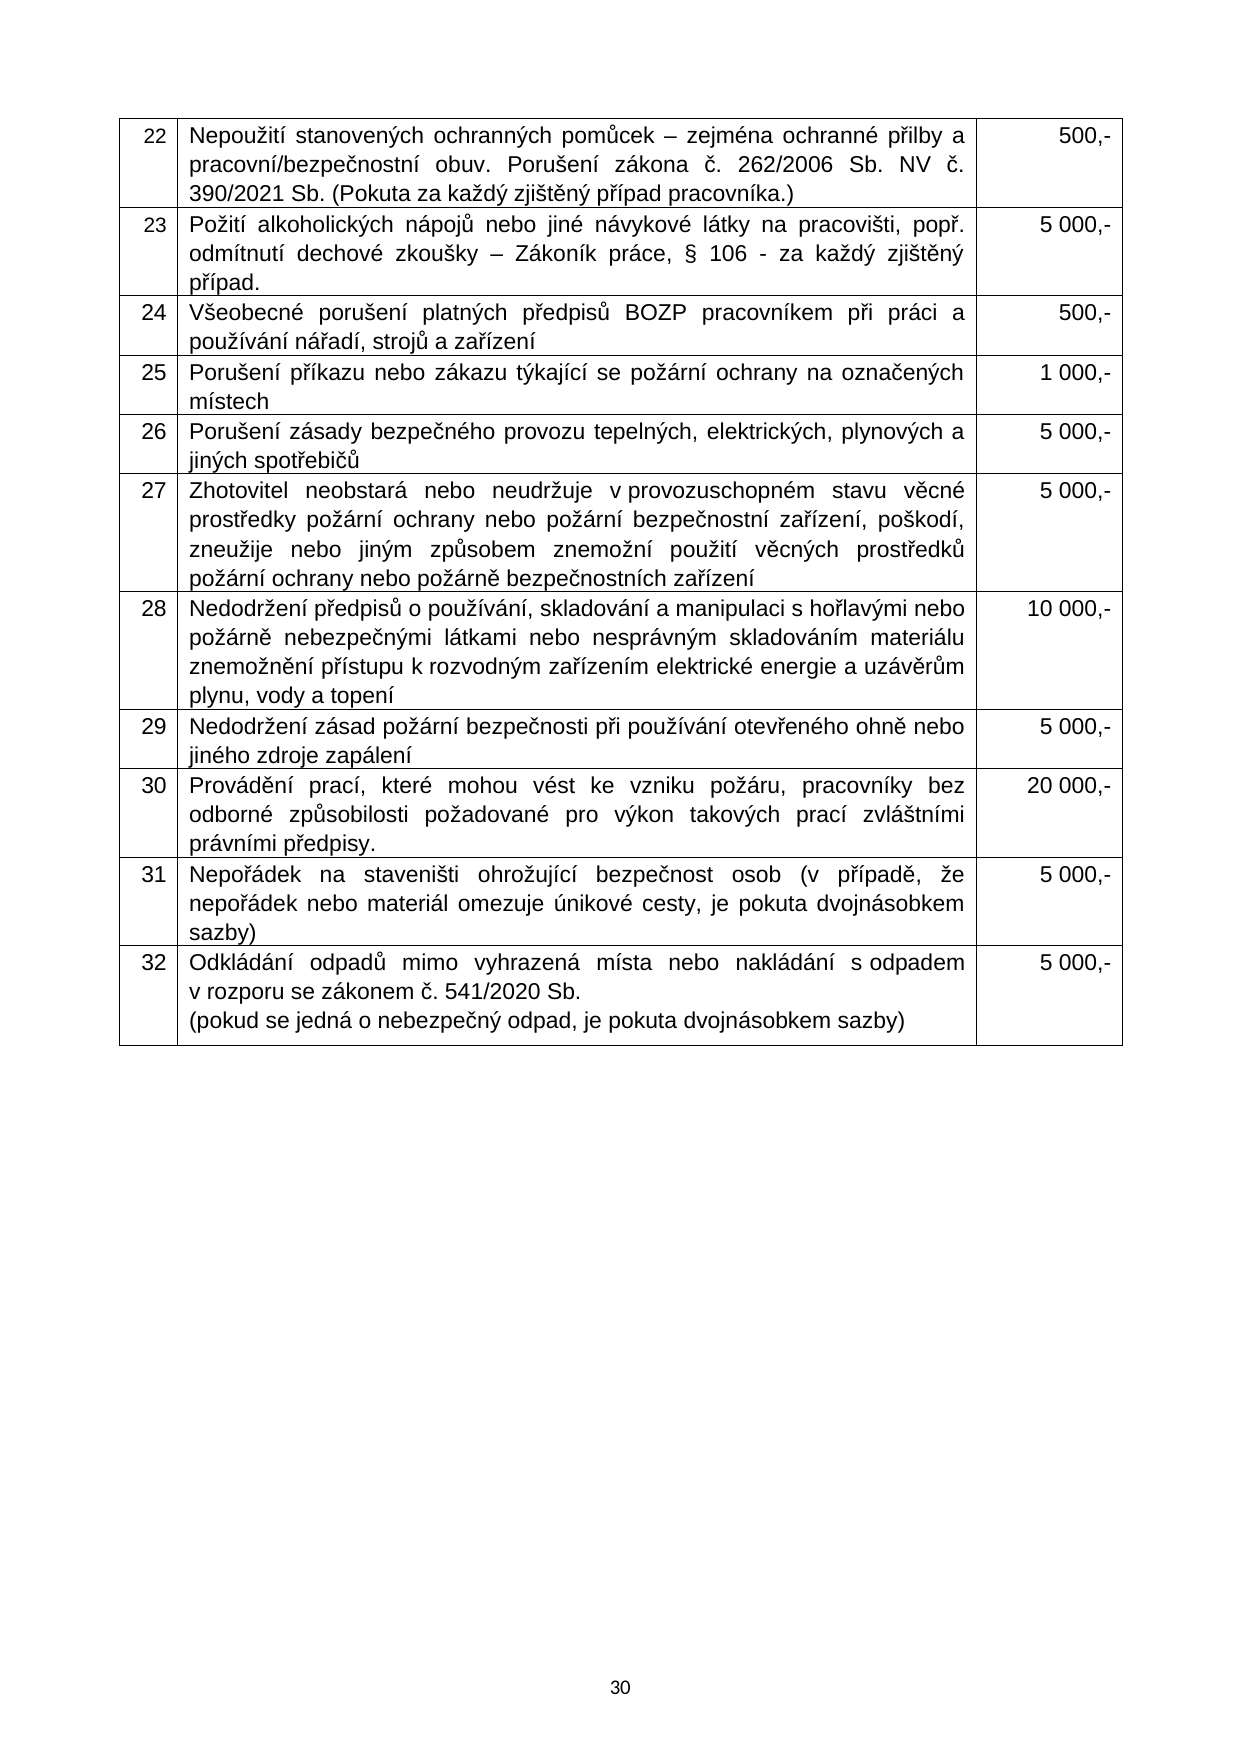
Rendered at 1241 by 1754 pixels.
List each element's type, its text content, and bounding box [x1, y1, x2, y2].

table_cell 5 000,- [977, 710, 1122, 768]
table_cell Nepoužití stanovených ochranných pomůcek – zejména ochranné přilby a pracovní/bezpečnostní obuv. Porušení zákona č. 262/2006 Sb. NV č. 390/2021 Sb. (Pokuta za každý zjištěný případ pracovníka.) [178, 119, 976, 207]
table_cell 20 000,- [977, 769, 1122, 857]
table_cell 32 [120, 946, 177, 1045]
table_cell 22 [120, 119, 177, 207]
table_cell Zhotovitel neobstará nebo neudržuje v provozuschopném stavu věcné prostředky požární ochrany nebo požární bezpečnostní zařízení, poškodí, zneužije nebo jiným způsobem znemožní použití věcných prostředků požární ochrany nebo požárně bezpečnostních zařízení [178, 474, 976, 591]
table_cell 500,- [977, 119, 1122, 207]
table_cell Všeobecné porušení platných předpisů BOZP pracovníkem při práci a používání nářadí, strojů a zařízení [178, 296, 976, 354]
table_cell 500,- [977, 296, 1122, 354]
table_cell 24 [120, 296, 177, 354]
table_cell 29 [120, 710, 177, 768]
table_cell Požití alkoholických nápojů nebo jiné návykové látky na pracovišti, popř. odmítnutí dechové zkoušky – Zákoník práce, § 106 - za každý zjištěný případ. [178, 208, 976, 295]
table_cell 5 000,- [977, 415, 1122, 473]
table_cell Nepořádek na staveništi ohrožující bezpečnost osob (v případě, že nepořádek nebo materiál omezuje únikové cesty, je pokuta dvojnásobkem sazby) [178, 858, 976, 945]
table_cell 28 [120, 592, 177, 709]
table_cell Porušení zásady bezpečného provozu tepelných, elektrických, plynových a jiných spotřebičů [178, 415, 976, 473]
table_cell Provádění prací, které mohou vést ke vzniku požáru, pracovníky bez odborné způsobilosti požadované pro výkon takových prací zvláštními právními předpisy. [178, 769, 976, 857]
table_cell 5 000,- [977, 208, 1122, 295]
table_cell Nedodržení předpisů o používání, skladování a manipulaci s hořlavými nebo požárně nebezpečnými látkami nebo nesprávným skladováním materiálu znemožnění přístupu k rozvodným zařízením elektrické energie a uzávěrům plynu, vody a topení [178, 592, 976, 709]
table_cell 5 000,- [977, 858, 1122, 945]
table_cell Nedodržení zásad požární bezpečnosti při používání otevřeného ohně nebo jiného zdroje zapálení [178, 710, 976, 768]
table_cell 31 [120, 858, 177, 945]
table_cell 1 000,- [977, 356, 1122, 414]
table_cell 5 000,- [977, 474, 1122, 591]
table_cell 27 [120, 474, 177, 591]
table_cell Odkládání odpadů mimo vyhrazená místa nebo nakládání s odpadem v rozporu se zákonem č. 541/2020 Sb. (pokud se jedná o nebezpečný odpad, je pokuta dvojnásobkem sazby) [178, 946, 976, 1045]
table_cell 5 000,- [977, 946, 1122, 1045]
table_cell Porušení příkazu nebo zákazu týkající se požární ochrany na označených místech [178, 356, 976, 414]
table_cell 10 000,- [977, 592, 1122, 709]
table_cell 30 [120, 769, 177, 857]
table_cell 26 [120, 415, 177, 473]
table_cell 23 [120, 208, 177, 295]
table_cell 25 [120, 356, 177, 414]
